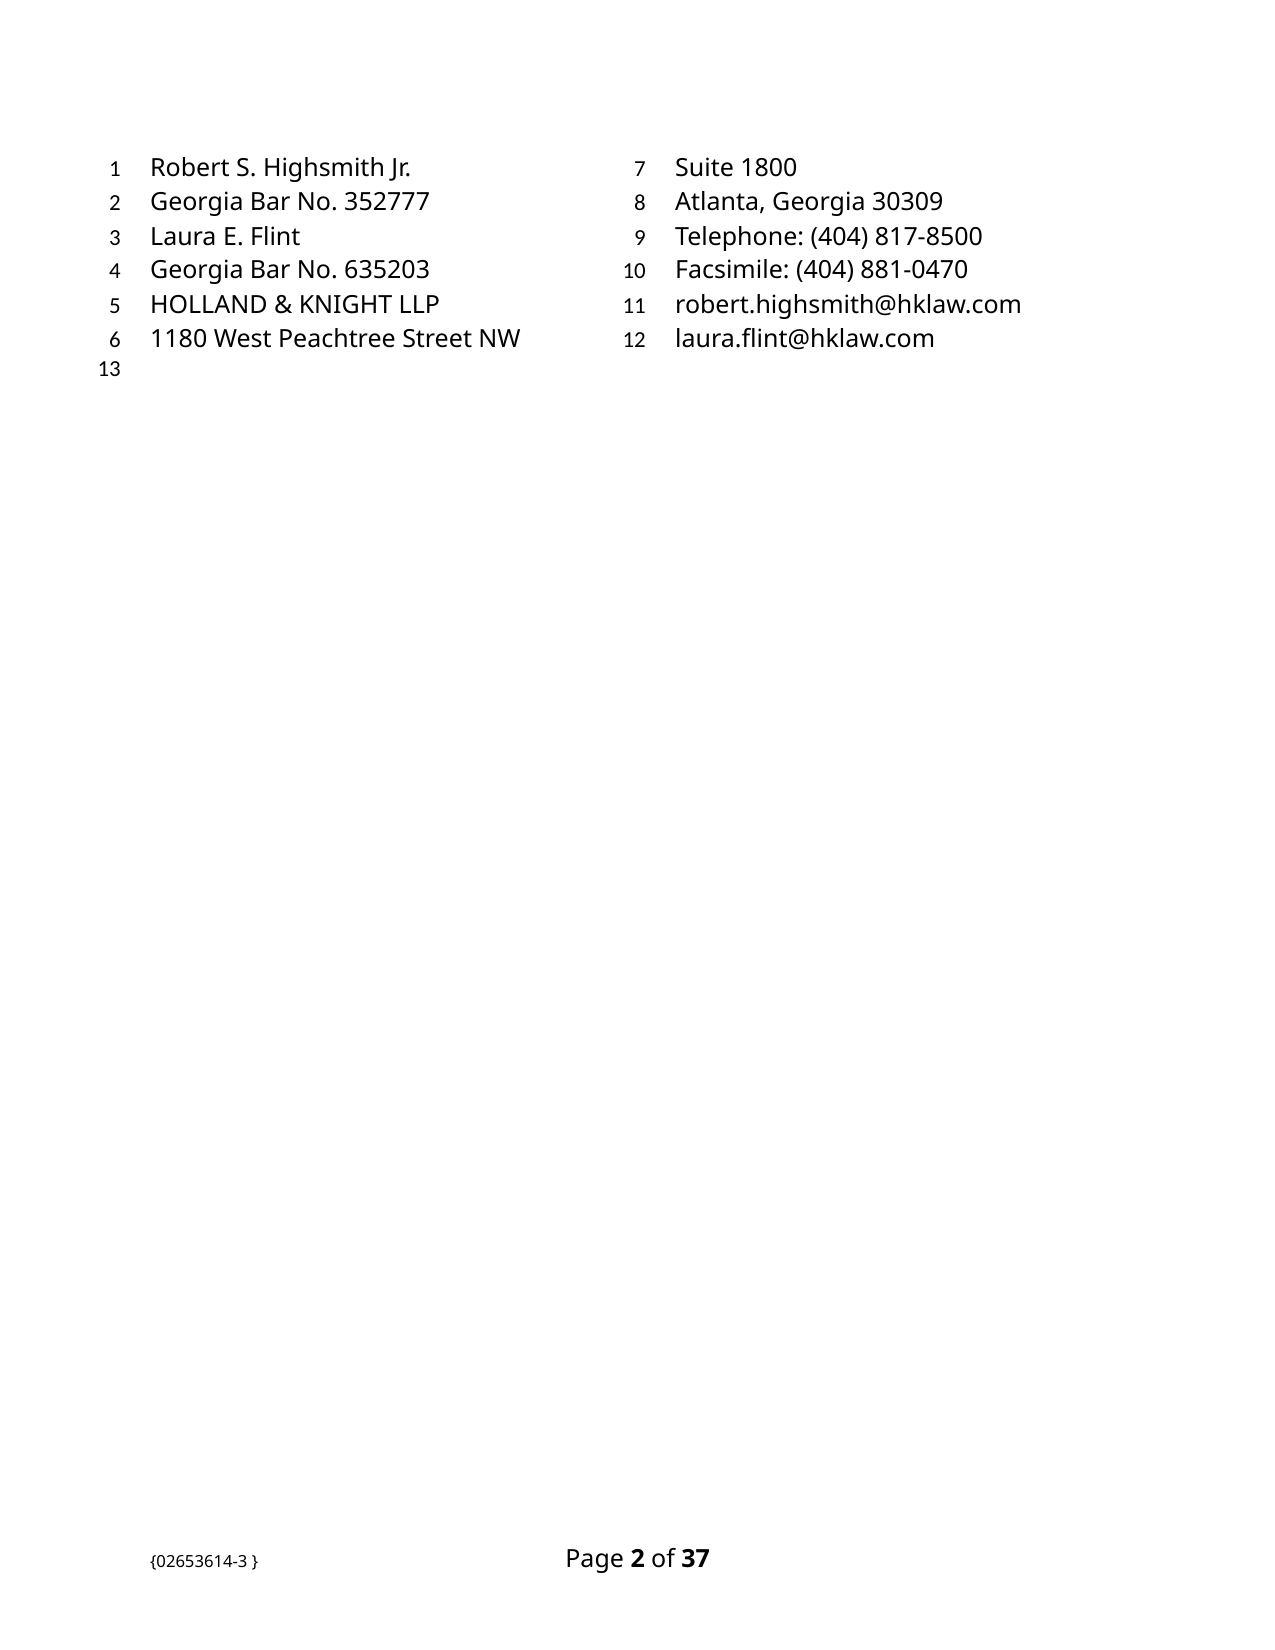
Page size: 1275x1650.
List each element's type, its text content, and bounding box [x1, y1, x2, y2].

text laura.flint@hklaw.com [675, 320, 1125, 354]
text robert.highsmith@hklaw.com [675, 286, 1125, 320]
text Atlanta, Georgia 30309 [675, 184, 1125, 218]
text Suite 1800 [675, 150, 1125, 184]
text Georgia Bar No. 635203 [150, 252, 600, 286]
text Facsimile: (404) 881-0470 [675, 252, 1125, 286]
text Telephone: (404) 817-8500 [675, 218, 1125, 252]
text HOLLAND & KNIGHT LLP [150, 286, 600, 320]
text 1180 West Peachtree Street NW [150, 320, 600, 354]
text Robert S. Highsmith Jr. [150, 150, 600, 184]
text Laura E. Flint [150, 218, 600, 252]
text Georgia Bar No. 352777 [150, 184, 600, 218]
